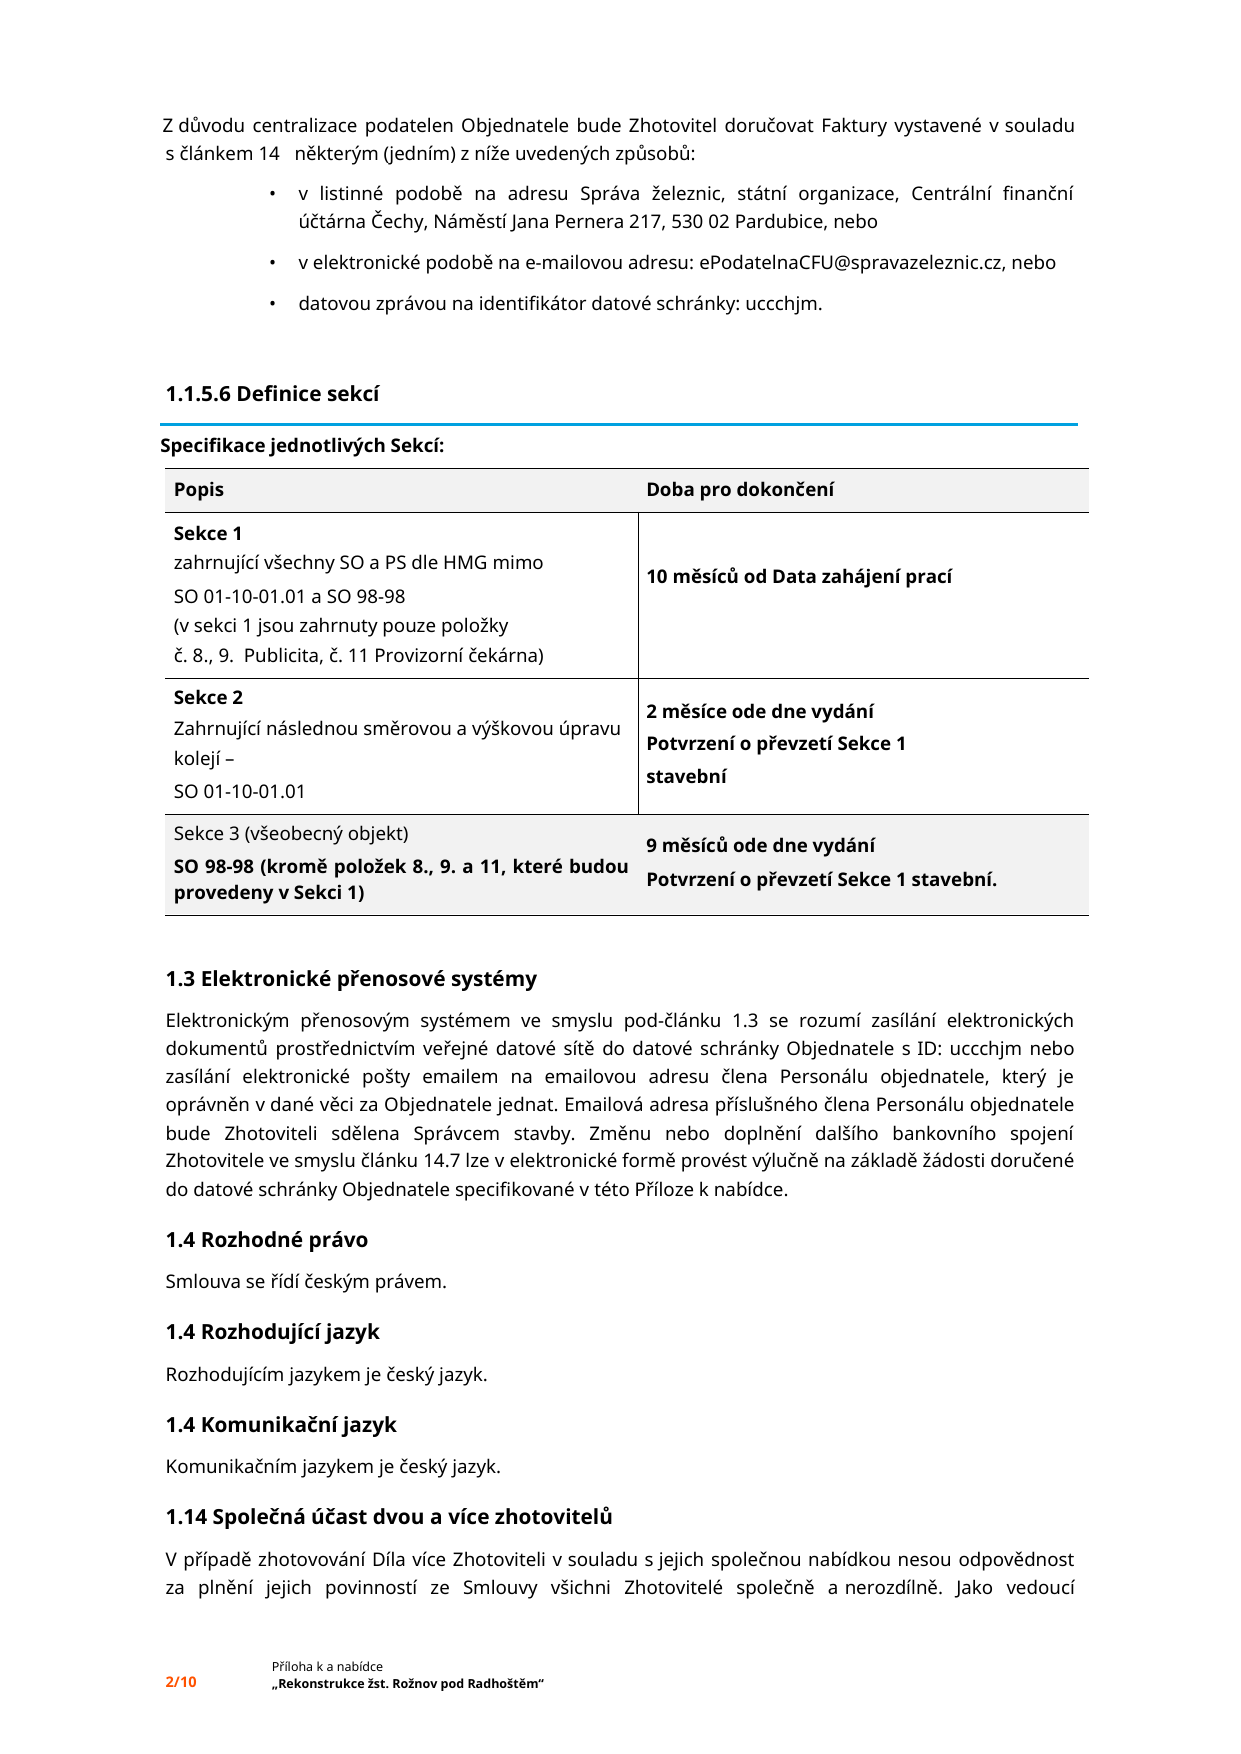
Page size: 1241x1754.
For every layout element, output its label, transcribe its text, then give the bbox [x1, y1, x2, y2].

text 1.3 Elektronické přenosové systémy [165, 964, 1075, 992]
text Rozhodujícím jazykem je český jazyk. [165, 1361, 1075, 1387]
table_cell Sekce 2 Zahrnující následnou směrovou a výškovou úpravu kolejí – SO 01-10-01.01 [165, 679, 638, 814]
table_cell 9 měsíců ode dne vydání Potvrzení o převzetí Sekce 1 stavební. [638, 815, 1089, 914]
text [165, 1546, 1075, 1600]
table_header Doba pro dokončení [638, 469, 1089, 512]
text • datovou zprávou na identifikátor datové schránky: uccchjm. [269, 290, 1075, 315]
text 1.4 Rozhodující jazyk [165, 1317, 1075, 1346]
text Elektronickým přenosovým systémem ve smyslu pod-článku 1.3 se rozumí zasílání elektronických dokumentů prostřednictvím veřejné datové sítě do datové schránky Objednatele s ID: uccchjm nebo zasílání elektronické pošty emailem na emailovou adresu člena Personálu objednatele, který je oprávněn v dané věci za Objednatele jednat. Emailová adresa příslušného člena Personálu objednatele bude Zhotoviteli sdělena Správcem stavby. Změnu nebo doplnění dalšího bankovního spojení Zhotovitele ve smyslu článku 14.7 lze v elektronické formě provést výlučně na základě žádosti doručené do datové schránky Objednatele specifikované v této Příloze k nabídce. [165, 1008, 1075, 1201]
text Komunikačním jazykem je český jazyk. [165, 1454, 1075, 1479]
text 1.4 Rozhodné právo [165, 1225, 1075, 1253]
table_cell Sekce 3 (všeobecný objekt) SO 98-98 (kromě položek 8., 9. a 11, které budou provedeny v Sekci 1) [165, 815, 638, 914]
text Specifikace jednotlivých Sekcí: [160, 426, 1078, 458]
text 1.4 Komunikační jazyk [165, 1410, 1075, 1438]
text • v elektronické podobě na e-mailovou adresu: ePodatelnaCFU@spravazeleznic.cz, nebo [269, 249, 1075, 275]
table_cell Sekce 1 zahrnující všechny SO a PS dle HMG mimo SO 01-10-01.01 a SO 98-98 (v sekci 1 jsou zahrnuty pouze položky č. 8., 9. Publicita, č. 11 Provizorní čekárna) [165, 513, 638, 678]
table_cell 2 měsíce ode dne vydání Potvrzení o převzetí Sekce 1 stavební [639, 679, 1089, 814]
table_cell 10 měsíců od Data zahájení prací [639, 513, 1089, 678]
text • v listinné podobě na adresu Správa železnic, státní organizace, Centrální finanční účtárna Čechy, Náměstí Jana Pernera 217, 530 02 Pardubice, nebo [269, 181, 1075, 234]
text 1.1.5.6 Definice sekcí [165, 379, 1075, 408]
table_header Popis [165, 469, 638, 512]
text 1.14 Společná účast dvou a více zhotovitelů [165, 1502, 1075, 1531]
text Z důvodu centralizace podatelen Objednatele bude Zhotovitel doručovat Faktury vystavené v souladu s článkem 14 některým (jedním) z níže uvedených způsobů: [162, 112, 1075, 166]
text Smlouva se řídí českým právem. [165, 1268, 1075, 1294]
